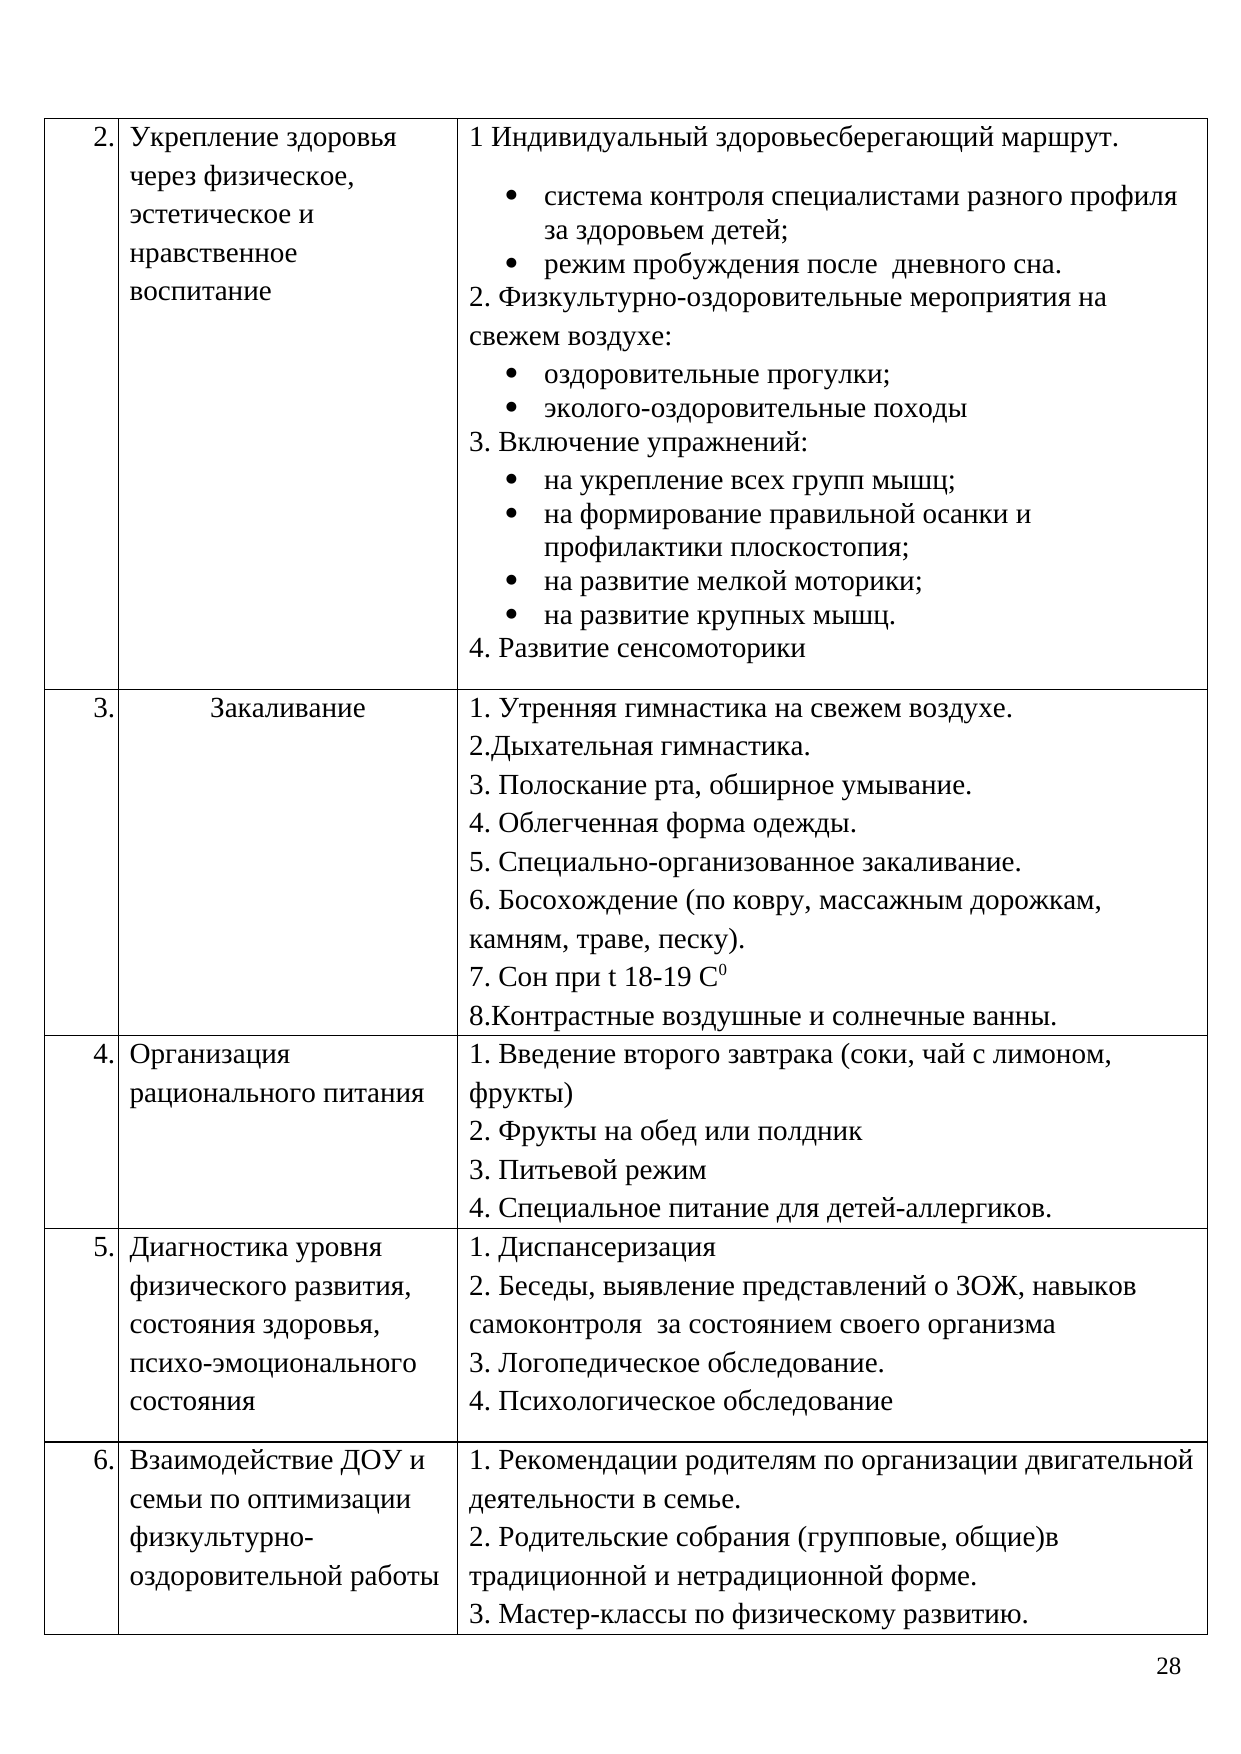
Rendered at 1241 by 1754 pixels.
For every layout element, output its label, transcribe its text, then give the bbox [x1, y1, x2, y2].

table_cell Укрепление здоровья через физическое, эстетическое и нравственное воспитание [119, 119, 457, 689]
table_cell 1. Введение второго завтрака (соки, чай с лимоном, фрукты) 2. Фрукты на обед или полдник 3. Питьевой режим 4. Специальное питание для детей-аллергиков. [458, 1036, 1207, 1228]
table_cell 1. Диспансеризация 2. Беседы, выявление представлений о ЗОЖ, навыков самоконтроля за состоянием своего организма 3. Логопедическое обследование. 4. Психологическое обследование [458, 1229, 1207, 1441]
table_cell [45, 1036, 118, 1228]
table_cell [119, 1443, 457, 1634]
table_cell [458, 1443, 1207, 1634]
table_cell Диагностика уровня физического развития, состояния здоровья, психо-эмоционального состояния [119, 1229, 457, 1441]
table_cell 1 Индивидуальный здоровьесберегающий маршрут. система контроля специалистами разного профиля за здоровьем детей; режим пробуждения после дневного сна. 2. Физкультурно-оздоровительные мероприятия на свежем воздухе: оздоровительные прогулки; эколого-оздоровительные походы 3. Включение упражнений: на укрепление всех групп мышц; на формирование правильной осанки и профилактики плоскостопия; на развитие мелкой моторики; на развитие крупных мышц. 4. Развитие сенсомоторики [458, 119, 1207, 689]
table_cell [45, 690, 118, 1035]
table_cell [45, 119, 118, 689]
table_cell Организация рационального питания [119, 1036, 457, 1228]
table_cell Закаливание [119, 690, 457, 1035]
table_cell [45, 1443, 118, 1634]
table_cell [45, 1229, 118, 1441]
table_cell 1. Утренняя гимнастика на свежем воздухе. 2.Дыхательная гимнастика. 3. Полоскание рта, обширное умывание. 4. Облегченная форма одежды. 5. Специально-организованное закаливание. 6. Босохождение (по ковру, массажным дорожкам, камням, траве, песку). 7. Сон при t 18-19 С0 8.Контрастные воздушные и солнечные ванны. [458, 690, 1207, 1035]
